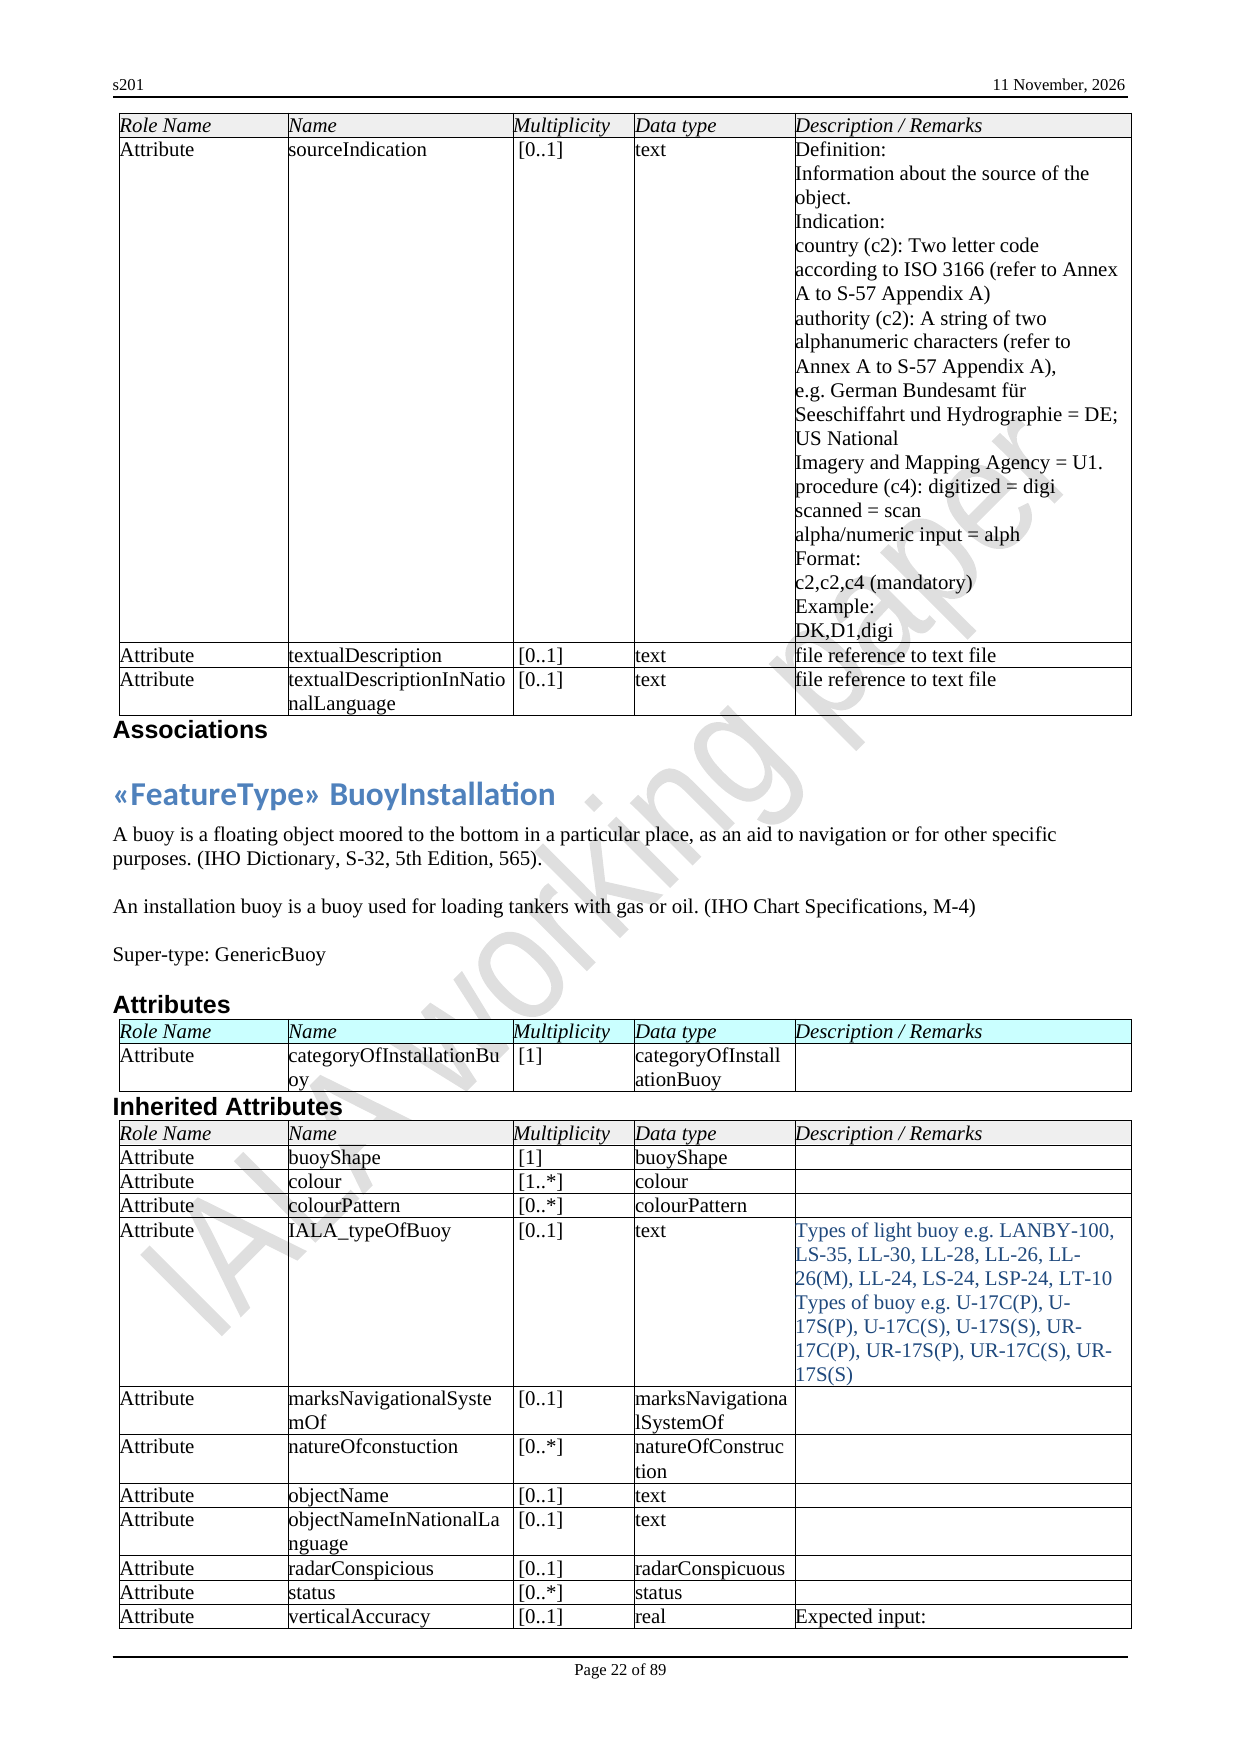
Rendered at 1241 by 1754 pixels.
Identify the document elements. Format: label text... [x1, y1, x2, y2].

table_cell text [635, 1484, 795, 1507]
table_cell buoyShape [635, 1146, 795, 1169]
table_cell categoryOfInstallationBuoy [289, 1044, 513, 1091]
table_cell Attribute [120, 138, 288, 642]
table_cell [796, 1194, 1131, 1217]
table_header Data type [635, 1121, 795, 1144]
table_cell colour [635, 1170, 795, 1193]
table_cell Attribute [120, 1484, 288, 1507]
table_cell [0..1] [514, 1484, 634, 1507]
table_cell status [635, 1581, 795, 1604]
table_cell textualDescription [289, 643, 513, 667]
table_cell [796, 1435, 1131, 1483]
table_cell objectName [289, 1484, 513, 1507]
table_cell [0..1] [514, 668, 634, 715]
table_cell [0..1] [514, 1556, 634, 1579]
table_header Multiplicity [514, 1020, 634, 1043]
table_cell [796, 1581, 1131, 1604]
subtitle «FeatureType» BuoyInstallation [112, 773, 1128, 813]
table_cell Definition: Information about the source of the object. Indication: country (c2): Two letter code according to ISO 3166 (refer to Annex A to S-57 Appendix A) authority (c2): A string of two alphanumeric characters (refer to Annex A to S-57 Appendix A), e.g. German Bundesamt für Seeschiffahrt und Hydrographie = DE; US National Imagery and Mapping Agency = U1. procedure (c4): digitized = digi scanned = scan alpha/numeric input = alph Format: c2,c2,c4 (mandatory) Example: DK,D1,digi [796, 138, 1131, 642]
table_cell [796, 1044, 1131, 1091]
table_cell [0..1] [514, 1387, 634, 1434]
table_cell [0..1] [514, 643, 634, 667]
table_cell Attribute [120, 1581, 288, 1604]
table_cell radarConspicious [289, 1556, 513, 1579]
table_cell colourPattern [289, 1194, 513, 1217]
table_cell Types of light buoy e.g. LANBY-100, LS-35, LL-30, LL-28, LL-26, LL-26(M), LL-24, LS-24, LSP-24, LT-10 Types of buoy e.g. U-17C(P), U-17S(P), U-17C(S), U-17S(S), UR-17C(P), UR-17S(P), UR-17C(S), UR-17S(S) [796, 1218, 1131, 1386]
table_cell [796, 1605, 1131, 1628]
table_cell text [635, 1508, 795, 1555]
table_cell text [635, 1218, 795, 1386]
table_cell [1] [514, 1146, 634, 1169]
table_cell [796, 1556, 1131, 1579]
table_cell categoryOfInstallationBuoy [635, 1044, 795, 1091]
table_cell [796, 1170, 1131, 1193]
table_cell Attribute [120, 1194, 288, 1217]
table_cell verticalAccuracy [289, 1605, 513, 1628]
text Attributes [112, 990, 1128, 1019]
table_header Role Name [120, 1020, 288, 1043]
table_cell [0..1] [514, 1508, 634, 1555]
table_header Data type [635, 1020, 795, 1043]
text Super-type: GenericBuoy [112, 942, 1128, 966]
table_cell [796, 1387, 1131, 1434]
table_cell real [635, 1605, 795, 1628]
table_cell text [635, 138, 795, 642]
table_cell Attribute [120, 1170, 288, 1193]
table_cell Attribute [120, 1044, 288, 1091]
text A buoy is a floating object moored to the bottom in a particular place, as an aid to navigation or for other specific purposes. (IHO Dictionary, S-32, 5th Edition, 565). [112, 822, 1128, 870]
table_cell colour [289, 1170, 513, 1193]
table_cell status [289, 1581, 513, 1604]
table_cell colourPattern [635, 1194, 795, 1217]
table_cell [796, 1146, 1131, 1169]
table_cell marksNavigationalSystemOf [635, 1387, 795, 1434]
table_header Description / Remarks [796, 1121, 1131, 1144]
table_header Role Name [120, 114, 288, 137]
table_header Name [289, 114, 513, 137]
table_header Name [289, 1121, 513, 1144]
table_cell [0..*] [514, 1581, 634, 1604]
table_cell [796, 1484, 1131, 1507]
table_cell [1..*] [514, 1170, 634, 1193]
table_cell radarConspicuous [635, 1556, 795, 1579]
table_cell [0..*] [514, 1194, 634, 1217]
table_cell text [635, 668, 795, 715]
table_cell buoyShape [289, 1146, 513, 1169]
table_cell Attribute [120, 1435, 288, 1483]
table_cell Attribute [120, 1146, 288, 1169]
table_cell text [635, 643, 795, 667]
table_cell natureOfConstruction [635, 1435, 795, 1483]
table_cell sourceIndication [289, 138, 513, 642]
table_cell [0..1] [514, 138, 634, 642]
table_header Role Name [120, 1121, 288, 1144]
table_header Multiplicity [514, 1121, 634, 1144]
text An installation buoy is a buoy used for loading tankers with gas or oil. (IHO Chart Specifications, M-4) [112, 894, 1128, 918]
text Associations [112, 715, 1128, 744]
table_cell Attribute [120, 643, 288, 667]
table_cell [796, 1508, 1131, 1555]
table_header Multiplicity [514, 114, 634, 137]
table_cell file reference to text file [796, 643, 1131, 667]
table_header Description / Remarks [796, 1020, 1131, 1043]
table_cell Attribute [120, 1218, 288, 1386]
text Inherited Attributes [112, 1091, 1128, 1120]
table_cell Attribute [120, 668, 288, 715]
table_cell marksNavigationalSystemOf [289, 1387, 513, 1434]
table_cell [1] [514, 1044, 634, 1091]
table_header Description / Remarks [796, 114, 1131, 137]
table_cell [0..*] [514, 1435, 634, 1483]
table_cell [0..1] [514, 1218, 634, 1386]
table_cell Attribute [120, 1605, 288, 1628]
table_cell IALA_typeOfBuoy [289, 1218, 513, 1386]
table_cell objectNameInNationalLanguage [289, 1508, 513, 1555]
table_cell Attribute [120, 1556, 288, 1579]
table_cell textualDescriptionInNationalLanguage [289, 668, 513, 715]
table_cell Attribute [120, 1387, 288, 1434]
table_cell natureOfconstuction [289, 1435, 513, 1483]
table_cell [0..1] [514, 1605, 634, 1628]
table_header Name [289, 1020, 513, 1043]
table_header Data type [635, 114, 795, 137]
table_cell Attribute [120, 1508, 288, 1555]
table_cell file reference to text file [796, 668, 1131, 715]
